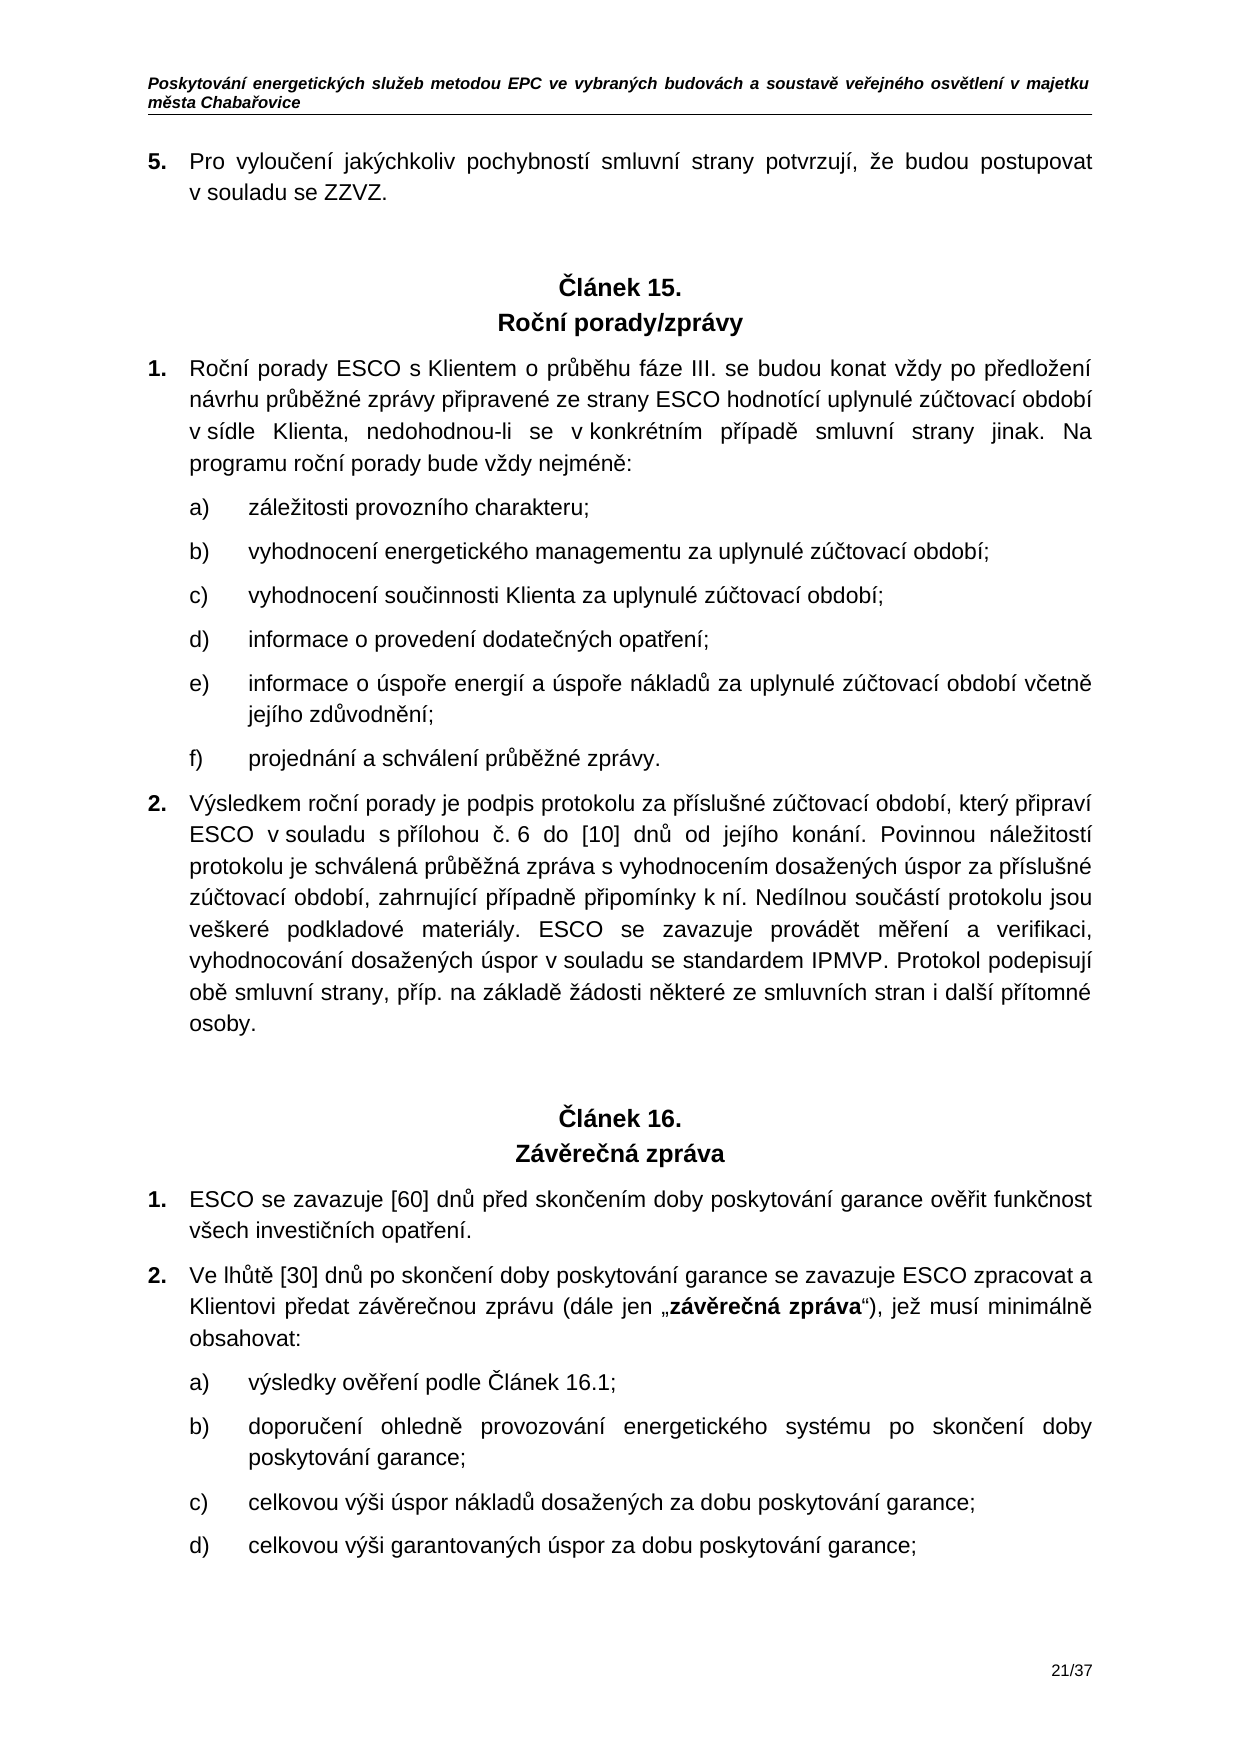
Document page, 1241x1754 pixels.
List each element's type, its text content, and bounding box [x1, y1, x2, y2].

subtitle informace o provedení dodatečných opatření; [189, 626, 1092, 652]
subtitle projednání a schválení průběžné zprávy. [189, 745, 1092, 772]
subtitle záležitosti provozního charakteru; [189, 493, 1092, 520]
subtitle informace o úspoře energií a úspoře nákladů za uplynulé zúčtovací období včetně jejího zdůvodnění; [189, 670, 1092, 728]
subtitle Roční porady/zprávy [148, 273, 1092, 337]
subtitle celkovou výši úspor nákladů dosažených za dobu poskytování garance; [189, 1488, 1092, 1515]
subtitle Závěrečná zpráva [148, 1104, 1092, 1168]
subtitle ESCO se zavazuje [60] dnů před skončením doby poskytování garance ověřit funkčnost všech investičních opatření. [148, 1186, 1092, 1244]
subtitle vyhodnocení energetického managementu za uplynulé zúčtovací období; [189, 538, 1092, 564]
subtitle výsledky ověření podle Článek 16.1; [189, 1369, 1092, 1395]
subtitle Roční porady ESCO s Klientem o průběhu fáze III. se budou konat vždy po předložení návrhu průběžné zprávy připravené ze strany ESCO hodnotící uplynulé zúčtovací období v sídle Klienta, nedohodnou-li se v konkrétním případě smluvní strany jinak. Na programu roční porady bude vždy nejméně: [148, 355, 1092, 476]
subtitle Výsledkem roční porady je podpis protokolu za příslušné zúčtovací období, který připraví ESCO v souladu s přílohou č. 6 do [10] dnů od jejího konání. Povinnou náležitostí protokolu je schválená průběžná zpráva s vyhodnocením dosažených úspor za příslušné zúčtovací období, zahrnující případně připomínky k ní. Nedílnou součástí protokolu jsou veškeré podkladové materiály. ESCO se zavazuje provádět měření a verifikaci, vyhodnocování dosažených úspor v souladu se standardem IPMVP. Protokol podepisují obě smluvní strany, příp. na základě žádosti některé ze smluvních stran i další přítomné osoby. [148, 789, 1092, 1037]
subtitle doporučení ohledně provozování energetického systému po skončení doby poskytování garance; [189, 1413, 1092, 1471]
subtitle Pro vyloučení jakýchkoliv pochybností smluvní strany potvrzují, že budou postupovat v souladu se ZZVZ. [148, 148, 1092, 206]
subtitle vyhodnocení součinnosti Klienta za uplynulé zúčtovací období; [189, 582, 1092, 608]
subtitle celkovou výši garantovaných úspor za dobu poskytování garance; [189, 1532, 1092, 1559]
subtitle Ve lhůtě [30] dnů po skončení doby poskytování garance se zavazuje ESCO zpracovat a Klientovi předat závěrečnou zprávu (dále jen „závěrečná zpráva“), jež musí minimálně obsahovat: [148, 1262, 1092, 1351]
